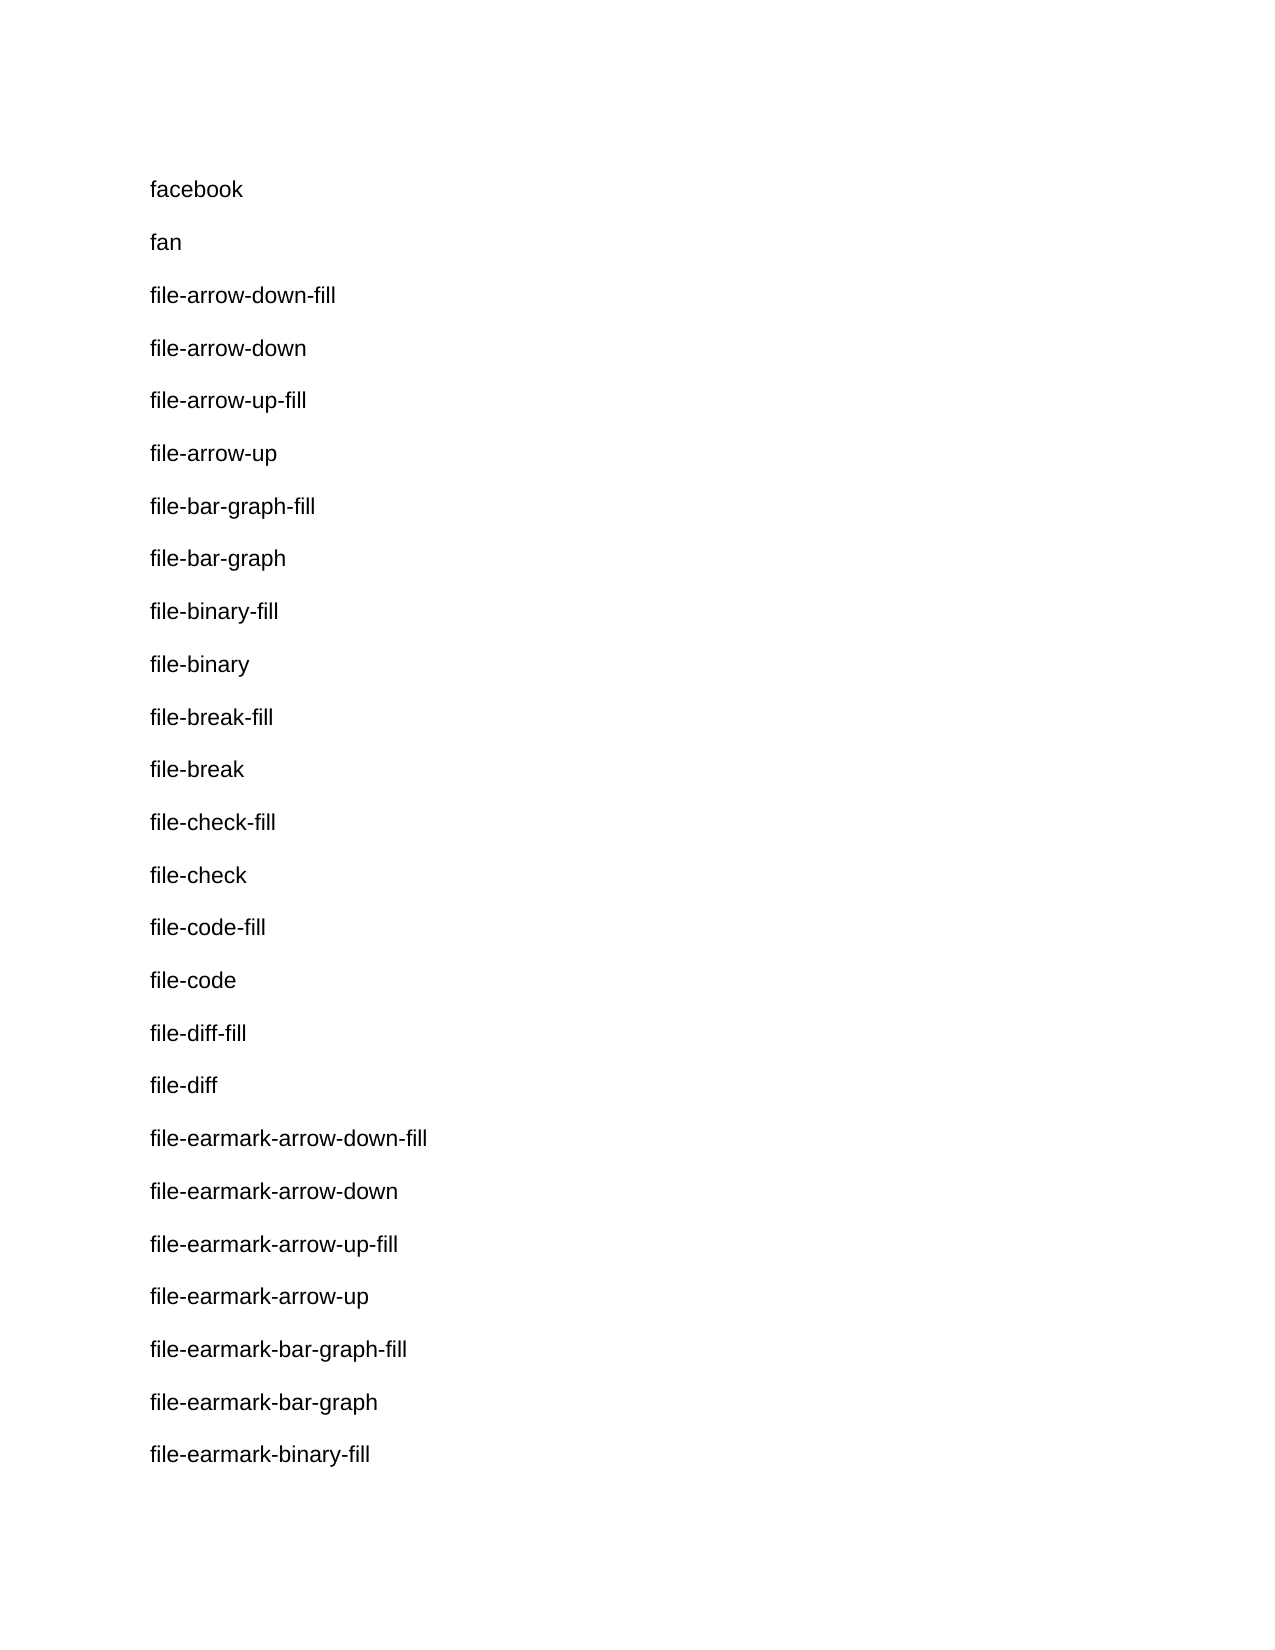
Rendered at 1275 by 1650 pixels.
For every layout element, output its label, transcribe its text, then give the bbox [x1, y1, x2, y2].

text file-bar-graph [150, 545, 1125, 572]
text file-earmark-arrow-up-fill [150, 1231, 1125, 1257]
text file-earmark-arrow-down [150, 1178, 1125, 1204]
text file-break [150, 756, 1125, 782]
text file-check-fill [150, 809, 1125, 835]
text file-earmark-arrow-down-fill [150, 1125, 1125, 1151]
text file-diff-fill [150, 1020, 1125, 1046]
text fan [150, 229, 1125, 255]
text file-earmark-binary-fill [150, 1441, 1125, 1468]
text file-code-fill [150, 914, 1125, 941]
text file-check [150, 862, 1125, 888]
text file-bar-graph-fill [150, 493, 1125, 519]
text file-code [150, 967, 1125, 993]
text file-break-fill [150, 703, 1125, 730]
text file-arrow-up-fill [150, 387, 1125, 413]
text file-binary [150, 651, 1125, 677]
text file-earmark-bar-graph-fill [150, 1336, 1125, 1362]
text facebook [150, 176, 1125, 203]
text file-arrow-up [150, 440, 1125, 466]
text file-earmark-arrow-up [150, 1283, 1125, 1309]
text file-diff [150, 1072, 1125, 1099]
text file-arrow-down [150, 334, 1125, 361]
text file-earmark-bar-graph [150, 1389, 1125, 1415]
text file-binary-fill [150, 598, 1125, 624]
text file-arrow-down-fill [150, 282, 1125, 308]
